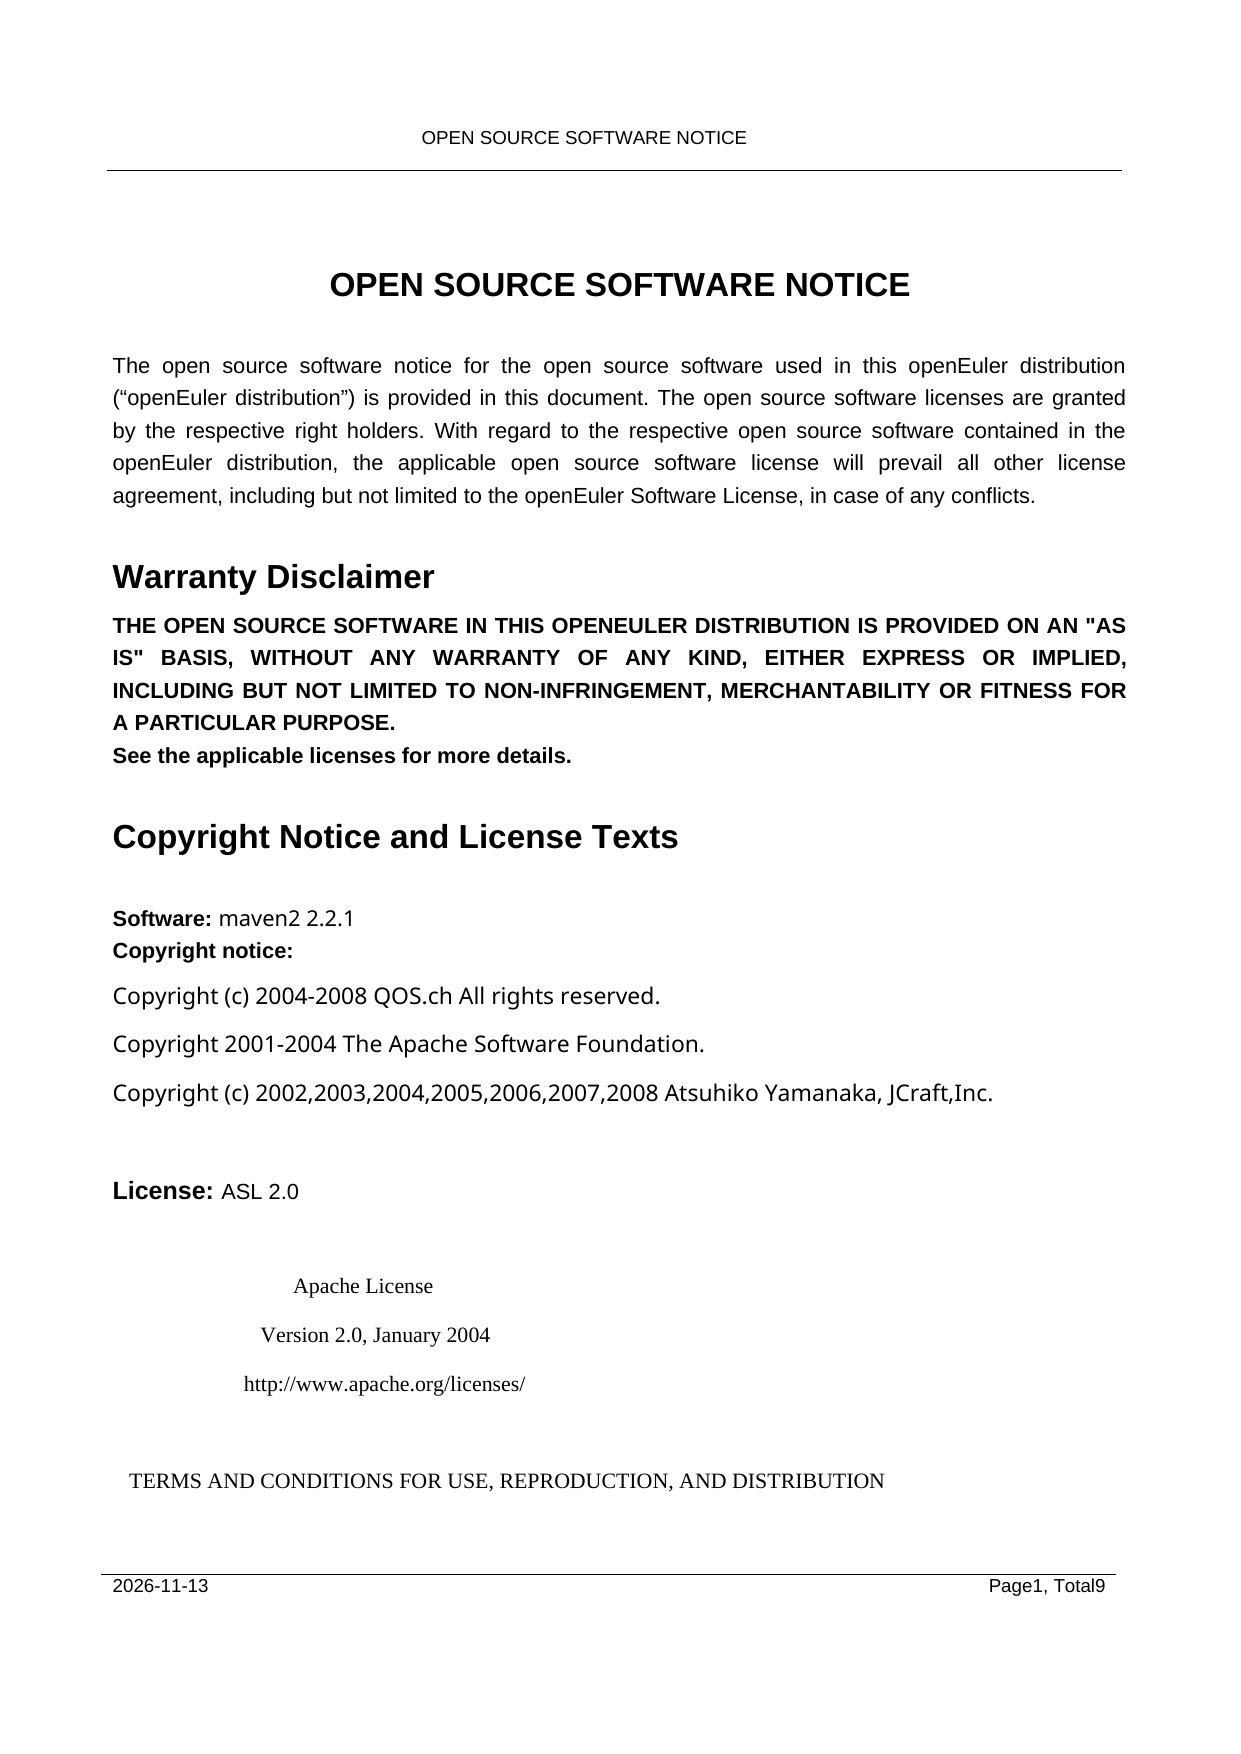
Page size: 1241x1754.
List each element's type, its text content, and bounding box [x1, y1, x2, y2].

text License: ASL 2.0 [112, 1174, 1128, 1207]
text Copyright (c) 2004-2008 QOS.ch All rights reserved. Copyright 2001-2004 The Apache Software Foundation. Copyright (c) 2002,2003,2004,2005,2006,2007,2008 Atsuhiko Yamanaka, JCraft,Inc. [112, 979, 1128, 1158]
text Copyright Notice and License Texts [112, 804, 1128, 869]
text Software: maven2 2.2.1 [112, 901, 1128, 934]
text Warranty Disclaimer [112, 544, 1128, 609]
text The open source software notice for the open source software used in this openEuler distribution (“openEuler distribution”) is provided in this document. The open source software licenses are granted by the respective right holders. With regard to the respective open source software contained in the openEuler distribution, the applicable open source software license will prevail all other license agreement, including but not limited to the openEuler Software License, in case of any conflicts. [112, 349, 1128, 511]
text Copyright notice: [112, 934, 1128, 966]
text THE OPEN SOURCE SOFTWARE IN THIS OPENEULER DISTRIBUTION IS PROVIDED ON AN "AS IS" BASIS, WITHOUT ANY WARRANTY OF ANY KIND, EITHER EXPRESS OR IMPLIED, INCLUDING BUT NOT LIMITED TO NON-INFRINGEMENT, MERCHANTABILITY OR FITNESS FOR A PARTICULAR PURPOSE. See the applicable licenses for more details. [112, 609, 1128, 771]
text OPEN SOURCE SOFTWARE NOTICE [112, 251, 1128, 316]
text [112, 1221, 1128, 1497]
